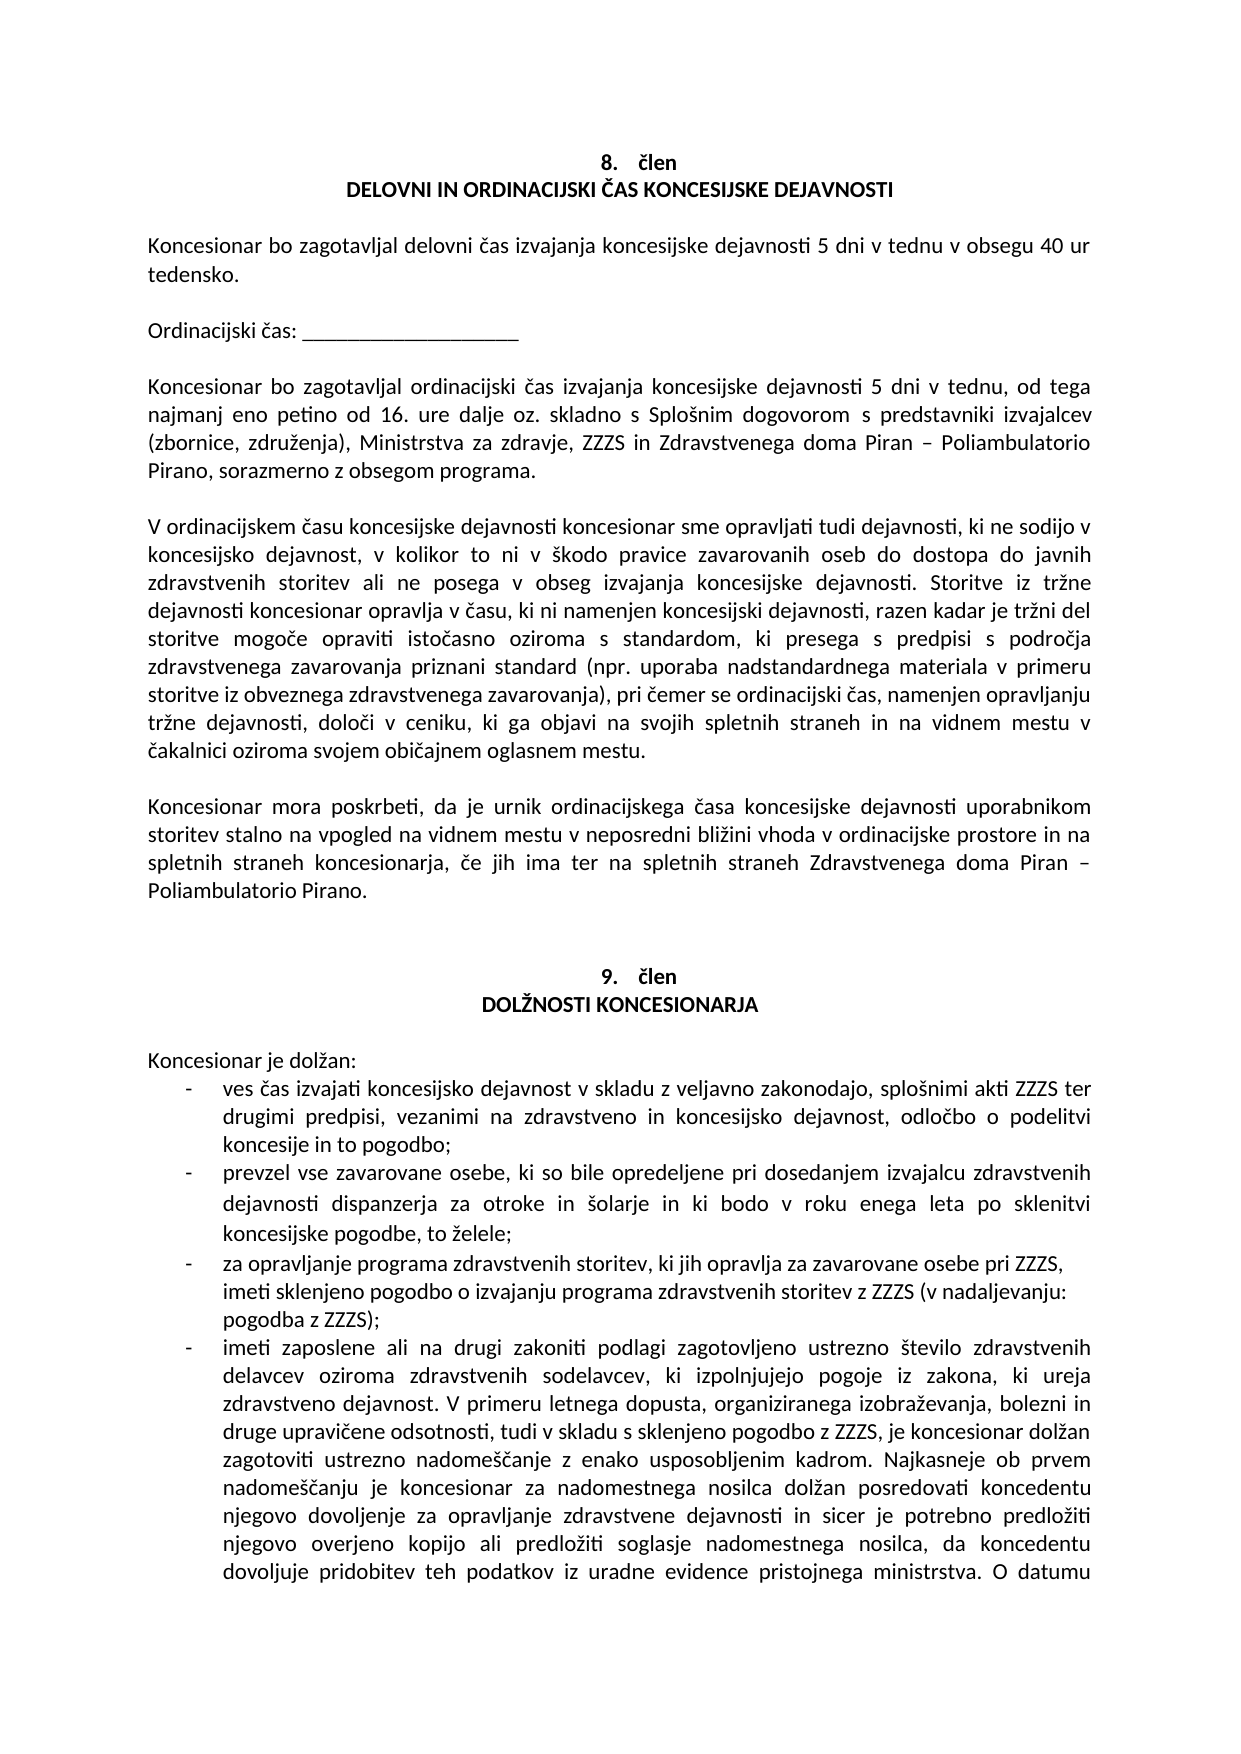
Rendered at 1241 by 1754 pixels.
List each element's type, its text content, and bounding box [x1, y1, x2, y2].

text Koncesionar mora poskrbeti, da je urnik ordinacijskega časa koncesijske dejavnosti uporabnikom storitev stalno na vpogled na vidnem mestu v neposredni bližini vhoda v ordinacijske prostore in na spletnih straneh koncesionarja, če jih ima ter na spletnih straneh Zdravstvenega doma Piran – Poliambulatorio Pirano. [148, 792, 1093, 904]
text DOLŽNOSTI KONCESIONARJA [148, 990, 1093, 1018]
text V ordinacijskem času koncesijske dejavnosti koncesionar sme opravljati tudi dejavnosti, ki ne sodijo v koncesijsko dejavnost, v kolikor to ni v škodo pravice zavarovanih oseb do dostopa do javnih zdravstvenih storitev ali ne posega v obseg izvajanja koncesijske dejavnosti. Storitve iz tržne dejavnosti koncesionar opravlja v času, ki ni namenjen koncesijski dejavnosti, razen kadar je tržni del storitve mogoče opraviti istočasno oziroma s standardom, ki presega s predpisi s področja zdravstvenega zavarovanja priznani standard (npr. uporaba nadstandardnega materiala v primeru storitve iz obveznega zdravstvenega zavarovanja), pri čemer se ordinacijski čas, namenjen opravljanju tržne dejavnosti, določi v ceniku, ki ga objavi na svojih spletnih straneh in na vidnem mestu v čakalnici oziroma svojem običajnem oglasnem mestu. [148, 512, 1093, 764]
list člen [185, 962, 1093, 990]
text Koncesionar bo zagotavljal delovni čas izvajanja koncesijske dejavnosti 5 dni v tednu v obsegu 40 ur tedensko. [148, 232, 1093, 288]
text Ordinacijski čas: ___________________ [148, 316, 1093, 344]
text DELOVNI IN ORDINACIJSKI ČAS KONCESIJSKE DEJAVNOSTI [148, 176, 1093, 204]
list prevzel vse zavarovane osebe, ki so bile opredeljene pri dosedanjem izvajalcu zdravstvenih dejavnosti dispanzerja za otroke in šolarje in ki bodo v roku enega leta po sklenitvi koncesijske pogodbe, to želele; [185, 1158, 1093, 1247]
text Koncesionar je dolžan: [148, 1046, 1093, 1074]
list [185, 1333, 1093, 1585]
list za opravljanje programa zdravstvenih storitev, ki jih opravlja za zavarovane osebe pri ZZZS, imeti sklenjeno pogodbo o izvajanju programa zdravstvenih storitev z ZZZS (v nadaljevanju: pogodba z ZZZS); [185, 1249, 1093, 1333]
list člen [185, 148, 1093, 176]
text Koncesionar bo zagotavljal ordinacijski čas izvajanja koncesijske dejavnosti 5 dni v tednu, od tega najmanj eno petino od 16. ure dalje oz. skladno s Splošnim dogovorom s predstavniki izvajalcev (zbornice, združenja), Ministrstva za zdravje, ZZZS in Zdravstvenega doma Piran – Poliambulatorio Pirano, sorazmerno z obsegom programa. [148, 372, 1093, 484]
list ves čas izvajati koncesijsko dejavnost v skladu z veljavno zakonodajo, splošnimi akti ZZZS ter drugimi predpisi, vezanimi na zdravstveno in koncesijsko dejavnost, odločbo o podelitvi koncesije in to pogodbo; [185, 1074, 1093, 1158]
